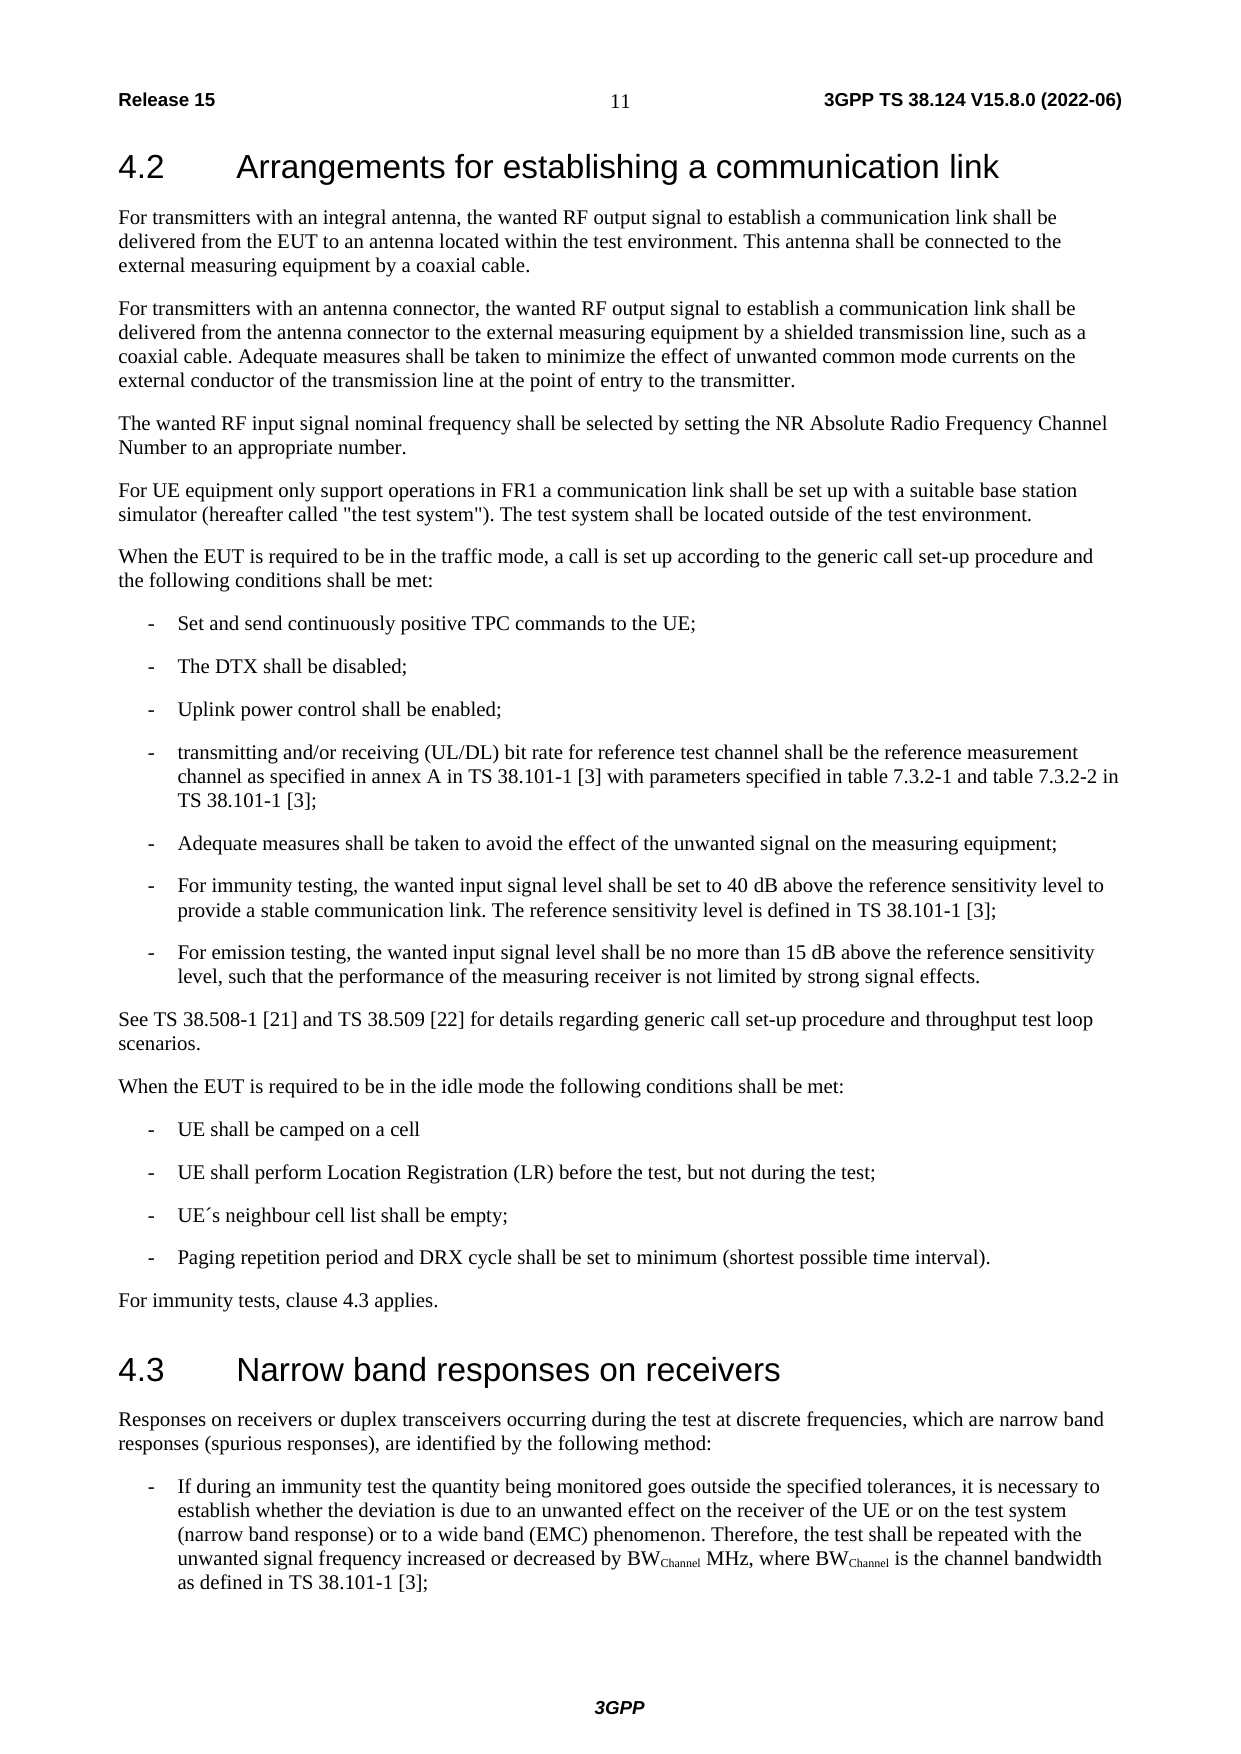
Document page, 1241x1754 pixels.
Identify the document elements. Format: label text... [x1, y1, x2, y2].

text - Set and send continuously positive TPC commands to the UE; [148, 611, 1122, 635]
text For immunity tests, clause 4.3 applies. [118, 1288, 1122, 1312]
text When the EUT is required to be in the traffic mode, a call is set up according to the generic call set-up procedure and the following conditions shall be met: [118, 544, 1122, 592]
text When the EUT is required to be in the idle mode the following conditions shall be met: [118, 1074, 1122, 1098]
text - For immunity testing, the wanted input signal level shall be set to 40 dB above the reference sensitivity level to provide a stable communication link. The reference sensitivity level is defined in TS 38.101-1 [3]; [148, 873, 1122, 922]
text For UE equipment only support operations in FR1 a communication link shall be set up with a suitable base station simulator (hereafter called "the test system"). The test system shall be located outside of the test environment. [118, 477, 1122, 526]
text The wanted RF input signal nominal frequency shall be selected by setting the NR Absolute Radio Frequency Channel Number to an appropriate number. [118, 411, 1122, 459]
text - UE shall perform Location Registration (LR) before the test, but not during the test; [148, 1160, 1122, 1184]
text - UE´s neighbour cell list shall be empty; [148, 1202, 1122, 1227]
text For transmitters with an antenna connector, the wanted RF output signal to establish a communication link shall be delivered from the antenna connector to the external measuring equipment by a shielded transmission line, such as a coaxial cable. Adequate measures shall be taken to minimize the effect of unwanted common mode currents on the external conductor of the transmission line at the point of entry to the transmitter. [118, 296, 1122, 392]
text See TS 38.508-1 [21] and TS 38.509 [22] for details regarding generic call set-up procedure and throughput test loop scenarios. [118, 1007, 1122, 1055]
subtitle 4.3 Narrow band responses on receivers [118, 1350, 1122, 1388]
text - If during an immunity test the quantity being monitored goes outside the specified tolerances, it is necessary to establish whether the deviation is due to an unwanted effect on the receiver of the UE or on the test system (narrow band response) or to a wide band (EMC) phenomenon. Therefore, the test shall be repeated with the unwanted signal frequency increased or decreased by BWChannel MHz, where BWChannel is the channel bandwidth as defined in TS 38.101-1 [3]; [148, 1474, 1122, 1594]
text - Uplink power control shall be enabled; [148, 697, 1122, 721]
text - UE shall be camped on a cell [148, 1117, 1122, 1141]
subtitle 4.2 Arrangements for establishing a communication link [118, 147, 1122, 186]
text - Paging repetition period and DRX cycle shall be set to minimum (shortest possible time interval). [148, 1245, 1122, 1269]
text - For emission testing, the wanted input signal level shall be no more than 15 dB above the reference sensitivity level, such that the performance of the measuring receiver is not limited by strong signal effects. [148, 940, 1122, 988]
text For transmitters with an integral antenna, the wanted RF output signal to establish a communication link shall be delivered from the EUT to an antenna located within the test environment. This antenna shall be connected to the external measuring equipment by a coaxial cable. [118, 205, 1122, 277]
text - transmitting and/or receiving (UL/DL) bit rate for reference test channel shall be the reference measurement channel as specified in annex A in TS 38.101-1 [3] with parameters specified in table 7.3.2-1 and table 7.3.2-2 in TS 38.101-1 [3]; [148, 740, 1122, 812]
text - The DTX shall be disabled; [148, 654, 1122, 678]
text - Adequate measures shall be taken to avoid the effect of the unwanted signal on the measuring equipment; [148, 831, 1122, 855]
text Responses on receivers or duplex transceivers occurring during the test at discrete frequencies, which are narrow band responses (spurious responses), are identified by the following method: [118, 1407, 1122, 1455]
